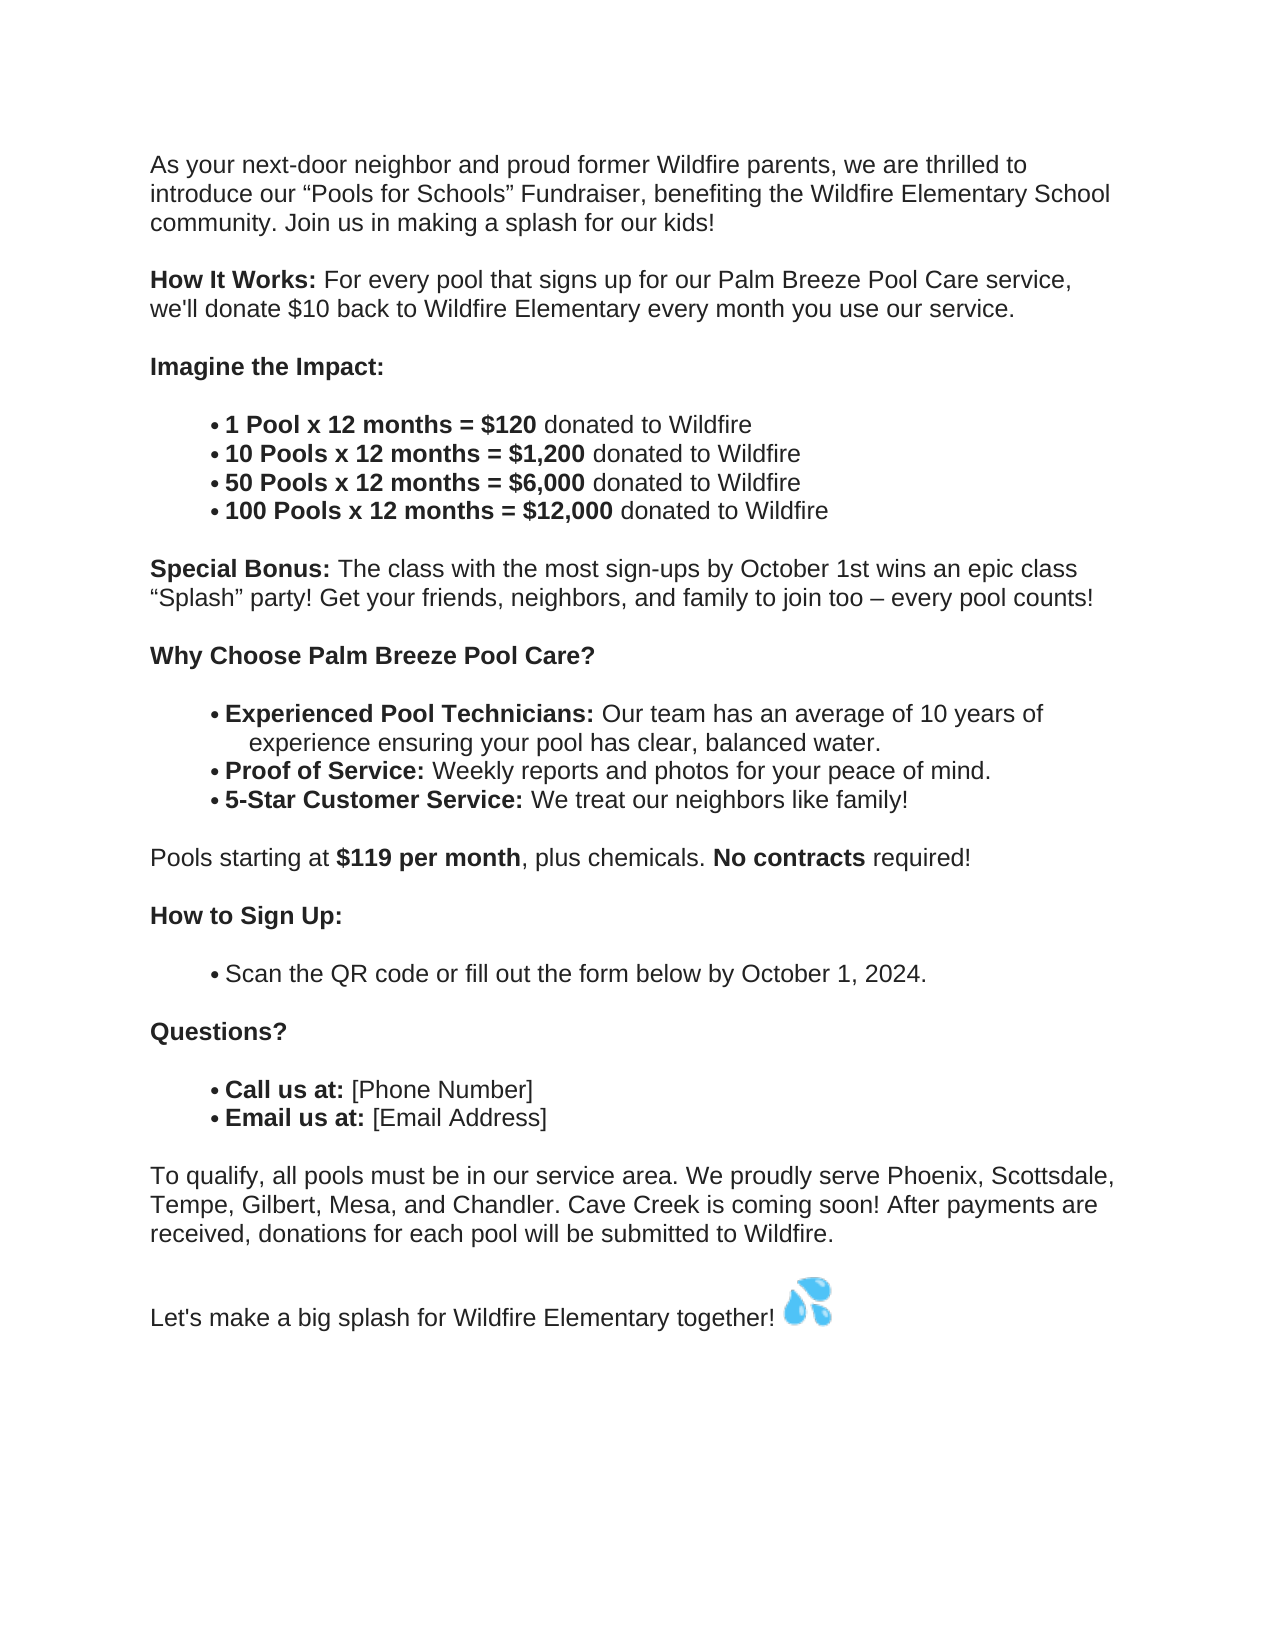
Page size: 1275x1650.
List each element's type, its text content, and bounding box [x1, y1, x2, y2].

text To qualify, all pools must be in our service area. We proudly serve Phoenix, Scottsdale, Tempe, Gilbert, Mesa, and Chandler. Cave Creek is coming soon! After payments are received, donations for each pool will be submitted to Wildfire. [150, 1161, 1125, 1247]
text Why Choose Palm Breeze Pool Care? [150, 641, 1125, 669]
text How It Works: For every pool that signs up for our Palm Breeze Pool Care service, we'll donate $10 back to Wildfire Elementary every month you use our service. [150, 265, 1125, 323]
text As your next-door neighbor and proud former Wildfire parents, we are thrilled to introduce our “Pools for Schools” Fundraiser, benefiting the Wildfire Elementary School community. Join us in making a splash for our kids! [150, 150, 1125, 236]
list 100 Pools x 12 months = $12,000 donated to Wildfire [211, 496, 1125, 525]
list Email us at: [Email Address] [211, 1103, 1125, 1132]
list 5-Star Customer Service: We treat our neighbors like family! [211, 785, 1125, 814]
list 10 Pools x 12 months = $1,200 donated to Wildfire [211, 439, 1125, 467]
list 50 Pools x 12 months = $6,000 donated to Wildfire [211, 467, 1125, 496]
list Scan the QR code or fill out the form below by October 1, 2024. [211, 959, 1125, 987]
list 1 Pool x 12 months = $120 donated to Wildfire [211, 410, 1125, 439]
text Questions? [150, 1017, 1125, 1045]
text How to Sign Up: [150, 901, 1125, 929]
list Proof of Service: Weekly reports and photos for your peace of mind. [211, 756, 1125, 785]
list Experienced Pool Technicians: Our team has an average of 10 years of experience ensuring your pool has clear, balanced water. [211, 699, 1125, 756]
picture [782, 1276, 833, 1327]
text Special Bonus: The class with the most sign-ups by October 1st wins an epic class “Splash” party! Get your friends, neighbors, and family to join too – every pool counts! [150, 554, 1125, 612]
text Let's make a big splash for Wildfire Elementary together! [150, 1277, 1125, 1332]
text Imagine the Impact: [150, 352, 1125, 381]
text Pools starting at $119 per month, plus chemicals. No contracts required! [150, 843, 1125, 872]
list Call us at: [Phone Number] [211, 1074, 1125, 1103]
